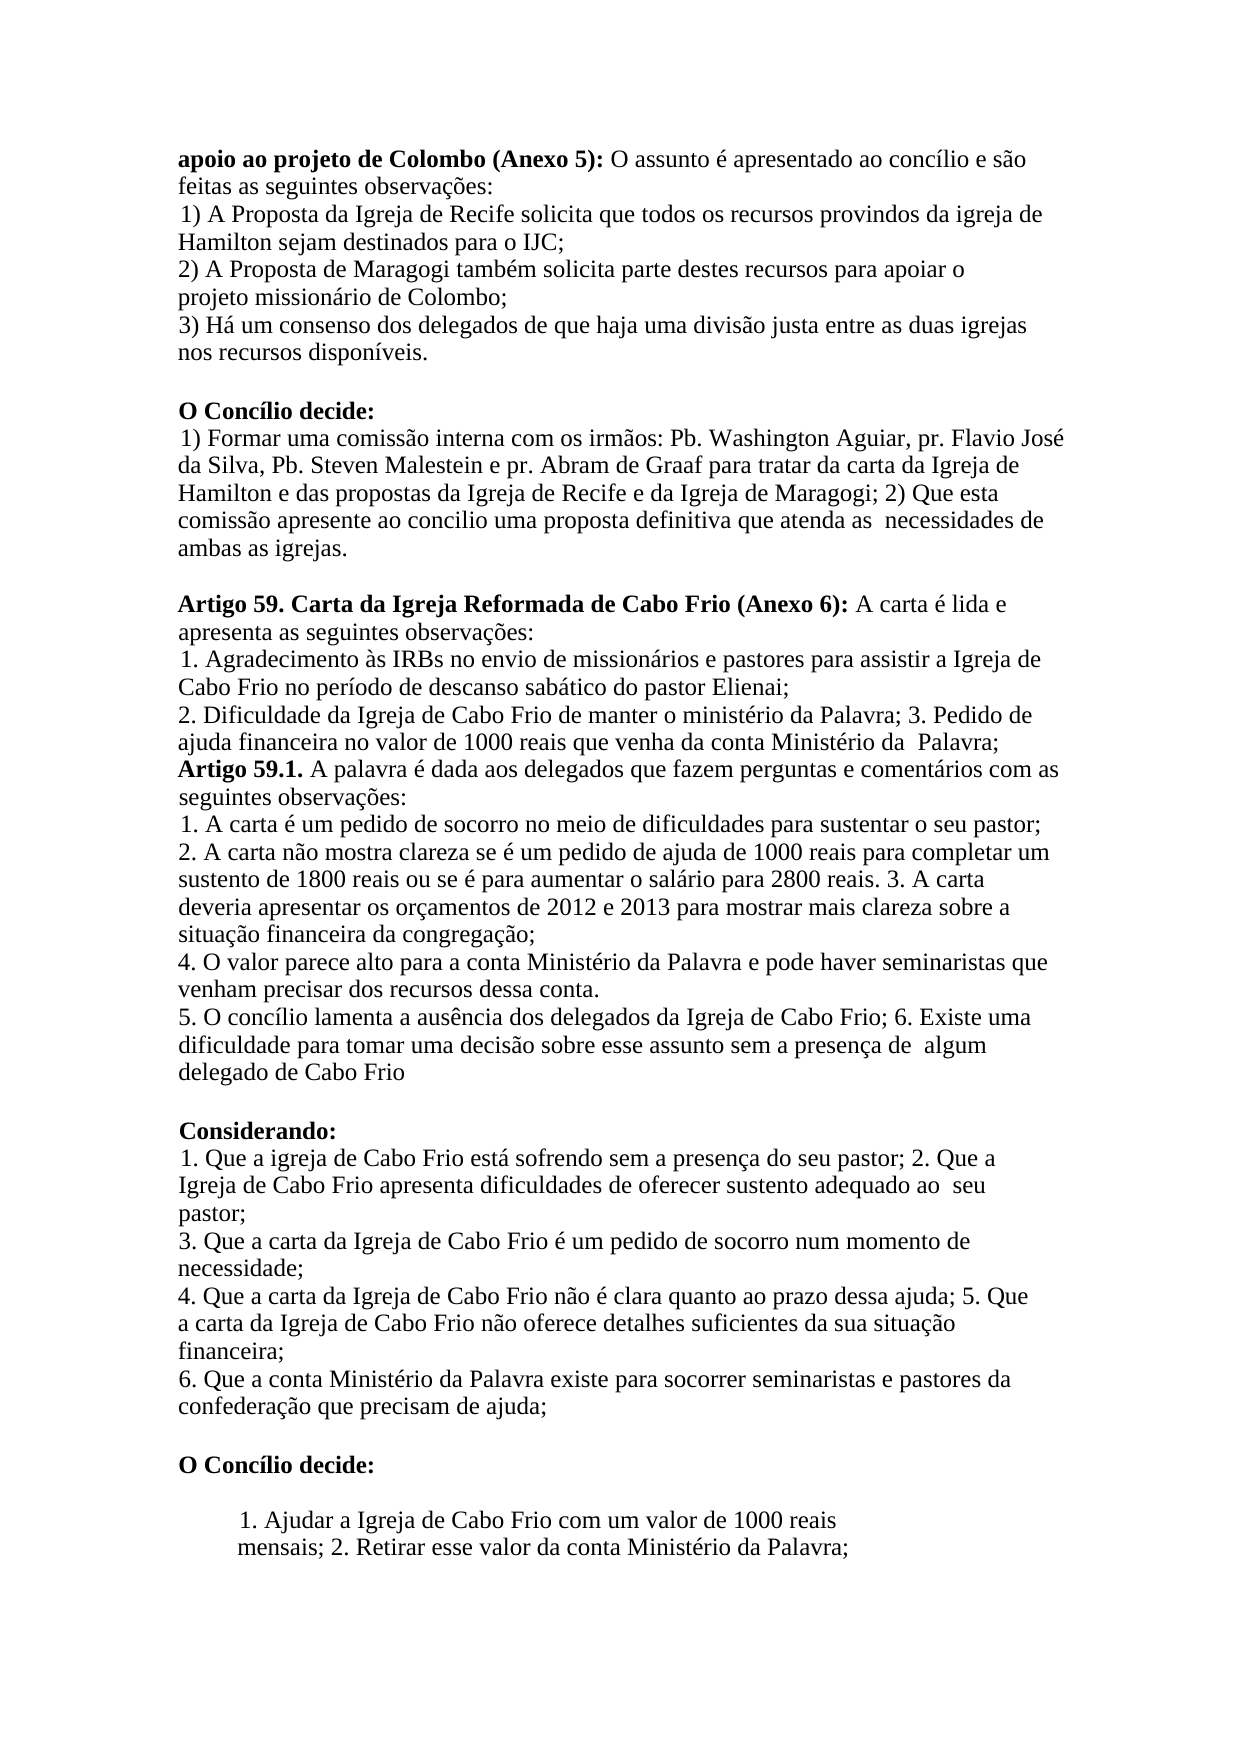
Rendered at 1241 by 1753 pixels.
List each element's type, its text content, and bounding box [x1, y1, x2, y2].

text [177, 145, 1052, 200]
text 4. Que a carta da Igreja de Cabo Frio não é clara quanto ao prazo dessa ajuda; 5. Que a carta da Igreja de Cabo Frio não oferece detalhes suficientes da sua situação financeira; [178, 1283, 1035, 1365]
text 4. O valor parece alto para a conta Ministério da Palavra e pode haver seminaristas que venham precisar dos recursos dessa conta. [178, 949, 1055, 1003]
text 1. Ajudar a Igreja de Cabo Frio com um valor de 1000 reais mensais; 2. Retirar esse valor da conta Ministério da Palavra; [237, 1506, 928, 1561]
text Considerando: [178, 1116, 1069, 1144]
text 2. Dificuldade da Igreja de Cabo Frio de manter o ministério da Palavra; 3. Pedido de ajuda financeira no valor de 1000 reais que venha da conta Ministério da Palavra; [178, 701, 1043, 756]
text 1. Que a igreja de Cabo Frio está sofrendo sem a presença do seu pastor; 2. Que a Igreja de Cabo Frio apresenta dificuldades de oferecer sustento adequado ao seu pastor; [178, 1144, 1037, 1227]
text O Concílio decide: [178, 1450, 1069, 1478]
text Artigo 59.1. A palavra é dada aos delegados que fazem perguntas e comentários com as seguintes observações: [177, 756, 1066, 811]
text 1. A carta é um pedido de socorro no meio de dificuldades para sustentar o seu pastor; 2. A carta não mostra clareza se é um pedido de ajuda de 1000 reais para completar um sustento de 1800 reais ou se é para aumentar o salário para 2800 reais. 3. A carta deveria apresentar os orçamentos de 2012 e 2013 para mostrar mais clareza sobre a situação financeira da congregação; [178, 811, 1056, 948]
text 1) Formar uma comissão interna com os irmãos: Pb. Washington Aguiar, pr. Flavio José da Silva, Pb. Steven Malestein e pr. Abram de Graaf para tratar da carta da Igreja de Hamilton e das propostas da Igreja de Recife e da Igreja de Maragogi; 2) Que esta comissão apresente ao concilio uma proposta definitiva que atenda as necessidades de ambas as igrejas. [178, 424, 1069, 561]
text O Concílio decide: [178, 396, 1069, 424]
text 1) A Proposta da Igreja de Recife solicita que todos os recursos provindos da igreja de Hamilton sejam destinados para o IJC; [178, 201, 1047, 255]
text 3) Há um consenso dos delegados de que haja uma divisão justa entre as duas igrejas nos recursos disponíveis. [178, 311, 1033, 366]
text 5. O concílio lamenta a ausência dos delegados da Igreja de Cabo Frio; 6. Existe uma dificuldade para tomar uma decisão sobre esse assunto sem a presença de algum delegado de Cabo Frio [178, 1004, 1061, 1086]
text 3. Que a carta da Igreja de Cabo Frio é um pedido de socorro num momento de necessidade; [178, 1227, 977, 1282]
text Artigo 59. Carta da Igreja Reformada de Cabo Frio (Anexo 6): A carta é lida e apresenta as seguintes observações: [177, 591, 1013, 645]
text 6. Que a conta Ministério da Palavra existe para socorrer seminaristas e pastores da confederação que precisam de ajuda; [178, 1365, 1017, 1420]
text 1. Agradecimento às IRBs no envio de missionários e pastores para assistir a Igreja de Cabo Frio no período de descanso sabático do pastor Elienai; [178, 646, 1046, 701]
text 2) A Proposta de Maragogi também solicita parte destes recursos para apoiar o projeto missionário de Colombo; [178, 256, 1042, 311]
